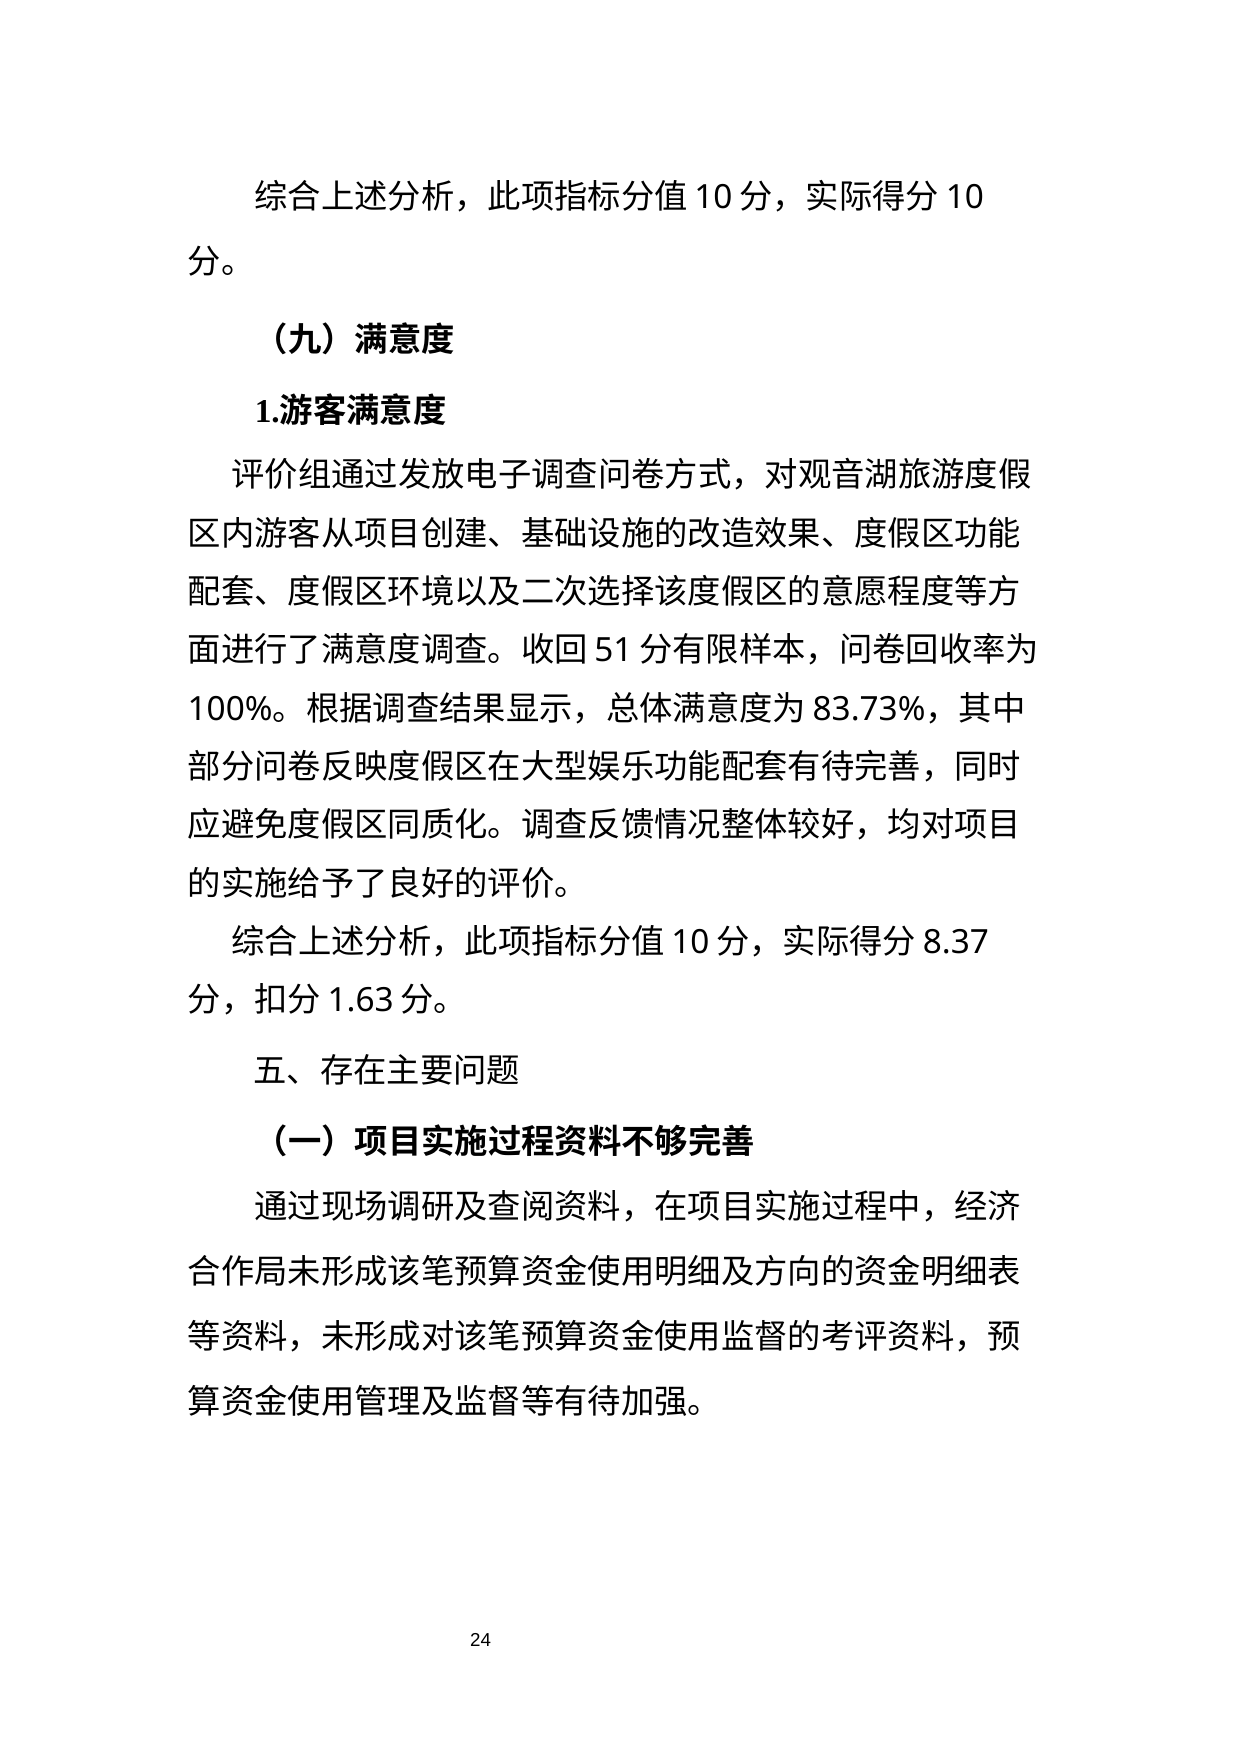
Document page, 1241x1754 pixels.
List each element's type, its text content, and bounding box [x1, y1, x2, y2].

text 通过现场调研及查阅资料，在项目实施过程中，经济合作局未形成该笔预算资金使用明细及方向的资金明细表等资料，未形成对该笔预算资金使用监督的考评资料，预算资金使用管理及监督等有待加强。 [187, 1171, 1053, 1431]
list 综合上述分析，此项指标分值10分，实际得分10分。 [187, 162, 1053, 292]
subtitle （九）满意度 [187, 304, 1053, 363]
subtitle （一）项目实施过程资料不够完善 [187, 1107, 1053, 1165]
subtitle 五、存在主要问题 [253, 1036, 1053, 1094]
subtitle 1.游客满意度 [187, 375, 1053, 434]
text 评价组通过发放电子调查问卷方式，对观音湖旅游度假区内游客从项目创建、基础设施的改造效果、度假区功能配套、度假区环境以及二次选择该度假区的意愿程度等方面进行了满意度调查。收回51分有限样本，问卷回收率为100%。根据调查结果显示，总体满意度为83.73%，其中部分问卷反映度假区在大型娱乐功能配套有待完善，同时应避免度假区同质化。调查反馈情况整体较好，均对项目的实施给予了良好的评价。 [187, 440, 1053, 907]
text 综合上述分析，此项指标分值10分，实际得分8.37分，扣分1.63分。 [187, 907, 1053, 1023]
